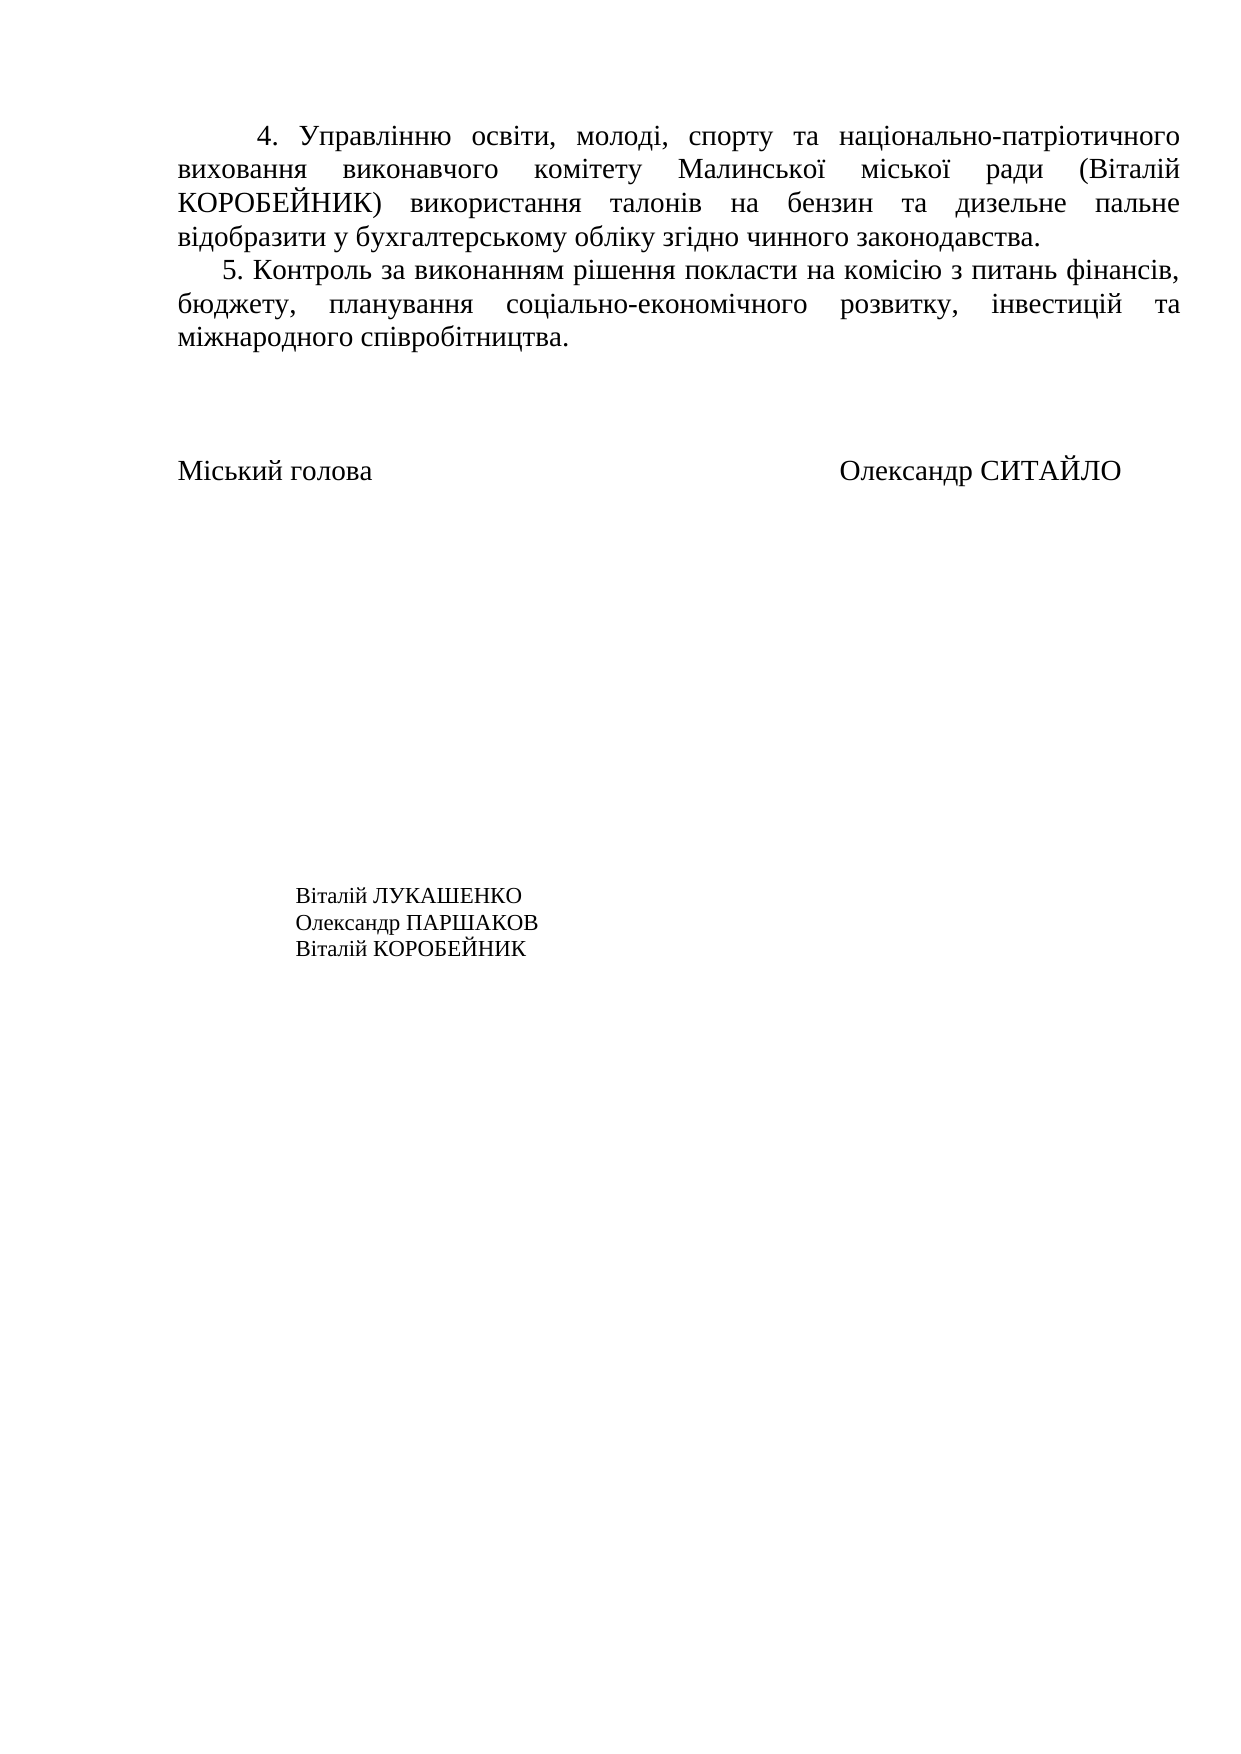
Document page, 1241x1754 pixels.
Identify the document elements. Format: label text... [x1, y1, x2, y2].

text Олександр ПАРШАКОВ [295, 909, 1181, 935]
text 4. Управлінню освіти, молоді, спорту та національно-патріотичного виховання виконавчого комітету Малинської міської ради (Віталій КОРОБЕЙНИК) використання талонів на бензин та дизельне пальне відобразити у бухгалтерському обліку згідно чинного законодавства. [177, 118, 1181, 252]
text Міський голова Олександр СИТАЙЛО [177, 453, 1181, 487]
text 5. Контроль за виконанням рішення покласти на комісію з питань фінансів, бюджету, планування соціально-економічного розвитку, інвестицій та міжнародного співробітництва. [177, 252, 1181, 353]
text Віталій КОРОБЕЙНИК [295, 935, 1181, 961]
text Віталій ЛУКАШЕНКО [295, 882, 1181, 909]
